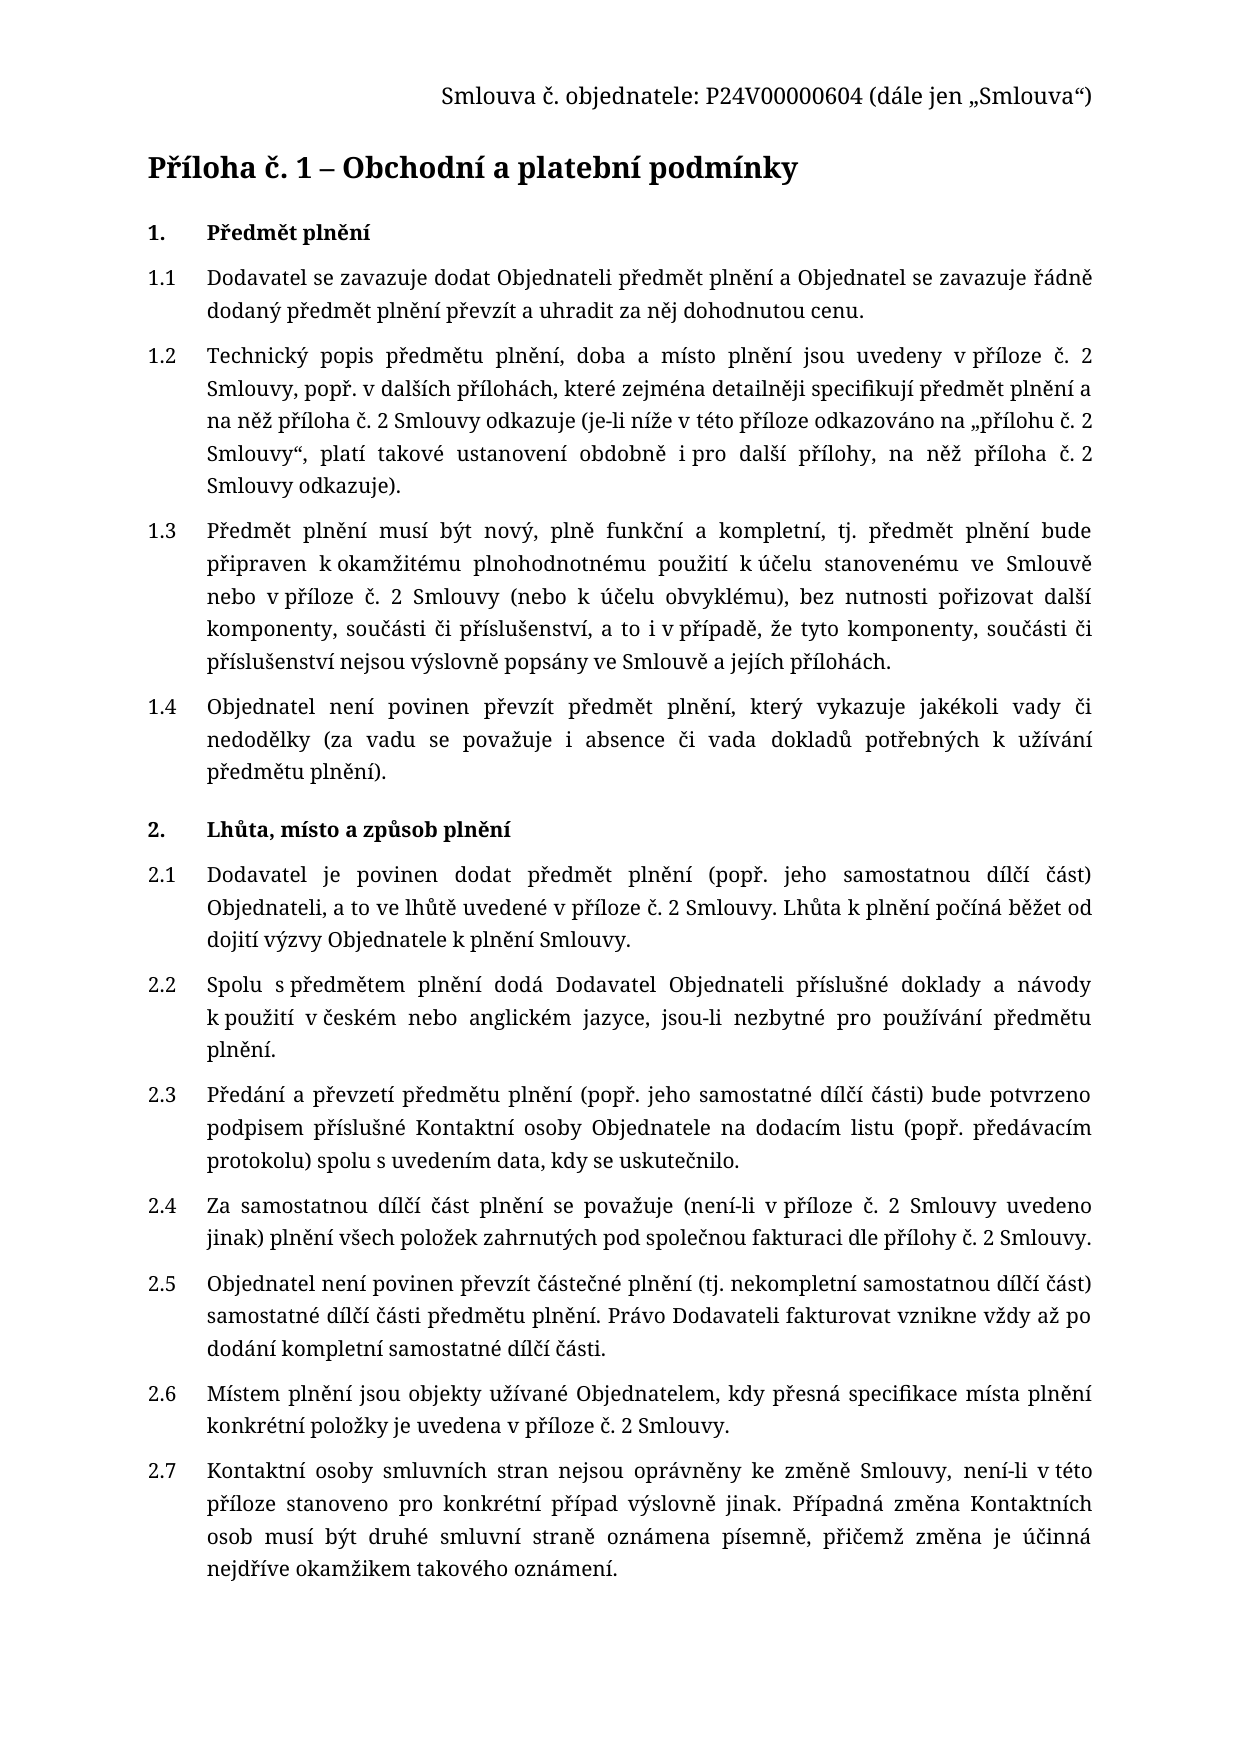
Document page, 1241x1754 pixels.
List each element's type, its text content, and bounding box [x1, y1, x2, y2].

text Příloha č. 1 – Obchodní a platební podmínky [148, 148, 1093, 187]
list Objednatel není povinen převzít předmět plnění, který vykazuje jakékoli vady či nedodělky (za vadu se považuje i absence či vada dokladů potřebných k užívání předmětu plnění). [148, 692, 1093, 786]
list Předmět plnění [148, 218, 1093, 247]
list Spolu s předmětem plnění dodá Dodavatel Objednateli příslušné doklady a návody k použití v českém nebo anglickém jazyce, jsou-li nezbytné pro používání předmětu plnění. [148, 970, 1093, 1064]
list Dodavatel je povinen dodat předmět plnění (popř. jeho samostatnou dílčí část) Objednateli, a to ve lhůtě uvedené v příloze č. 2 Smlouvy. Lhůta k plnění počíná běžet od dojití výzvy Objednatele k plnění Smlouvy. [148, 860, 1093, 954]
list Dodavatel se zavazuje dodat Objednateli předmět plnění a Objednatel se zavazuje řádně dodaný předmět plnění převzít a uhradit za něj dohodnutou cenu. [148, 263, 1093, 324]
list Technický popis předmětu plnění, doba a místo plnění jsou uvedeny v příloze č. 2 Smlouvy, popř. v dalších přílohách, které zejména detailněji specifikují předmět plnění a na něž příloha č. 2 Smlouvy odkazuje (je-li níže v této příloze odkazováno na „přílohu č. 2 Smlouvy“, platí takové ustanovení obdobně i pro další přílohy, na něž příloha č. 2 Smlouvy odkazuje). [148, 341, 1093, 500]
list Objednatel není povinen převzít částečné plnění (tj. nekompletní samostatnou dílčí část) samostatné dílčí části předmětu plnění. Právo Dodavateli fakturovat vznikne vždy až po dodání kompletní samostatné dílčí části. [148, 1269, 1093, 1362]
list Za samostatnou dílčí část plnění se považuje (není-li v příloze č. 2 Smlouvy uvedeno jinak) plnění všech položek zahrnutých pod společnou fakturaci dle přílohy č. 2 Smlouvy. [148, 1191, 1093, 1252]
list Předmět plnění musí být nový, plně funkční a kompletní, tj. předmět plnění bude připraven k okamžitému plnohodnotnému použití k účelu stanovenému ve Smlouvě nebo v příloze č. 2 Smlouvy (nebo k účelu obvyklému), bez nutnosti pořizovat další komponenty, součásti či příslušenství, a to i v případě, že tyto komponenty, součásti či příslušenství nejsou výslovně popsány ve Smlouvě a jejích přílohách. [148, 517, 1093, 675]
list Předání a převzetí předmětu plnění (popř. jeho samostatné dílčí části) bude potvrzeno podpisem příslušné Kontaktní osoby Objednatele na dodacím listu (popř. předávacím protokolu) spolu s uvedením data, kdy se uskutečnilo. [148, 1081, 1093, 1174]
list Místem plnění jsou objekty užívané Objednatelem, kdy přesná specifikace místa plnění konkrétní položky je uvedena v příloze č. 2 Smlouvy. [148, 1379, 1093, 1440]
list Kontaktní osoby smluvních stran nejsou oprávněny ke změně Smlouvy, není-li v této příloze stanoveno pro konkrétní případ výslovně jinak. Případná změna Kontaktních osob musí být druhé smluvní straně oznámena písemně, přičemž změna je účinná nejdříve okamžikem takového oznámení. [148, 1457, 1093, 1583]
list Lhůta, místo a způsob plnění [148, 815, 1093, 843]
